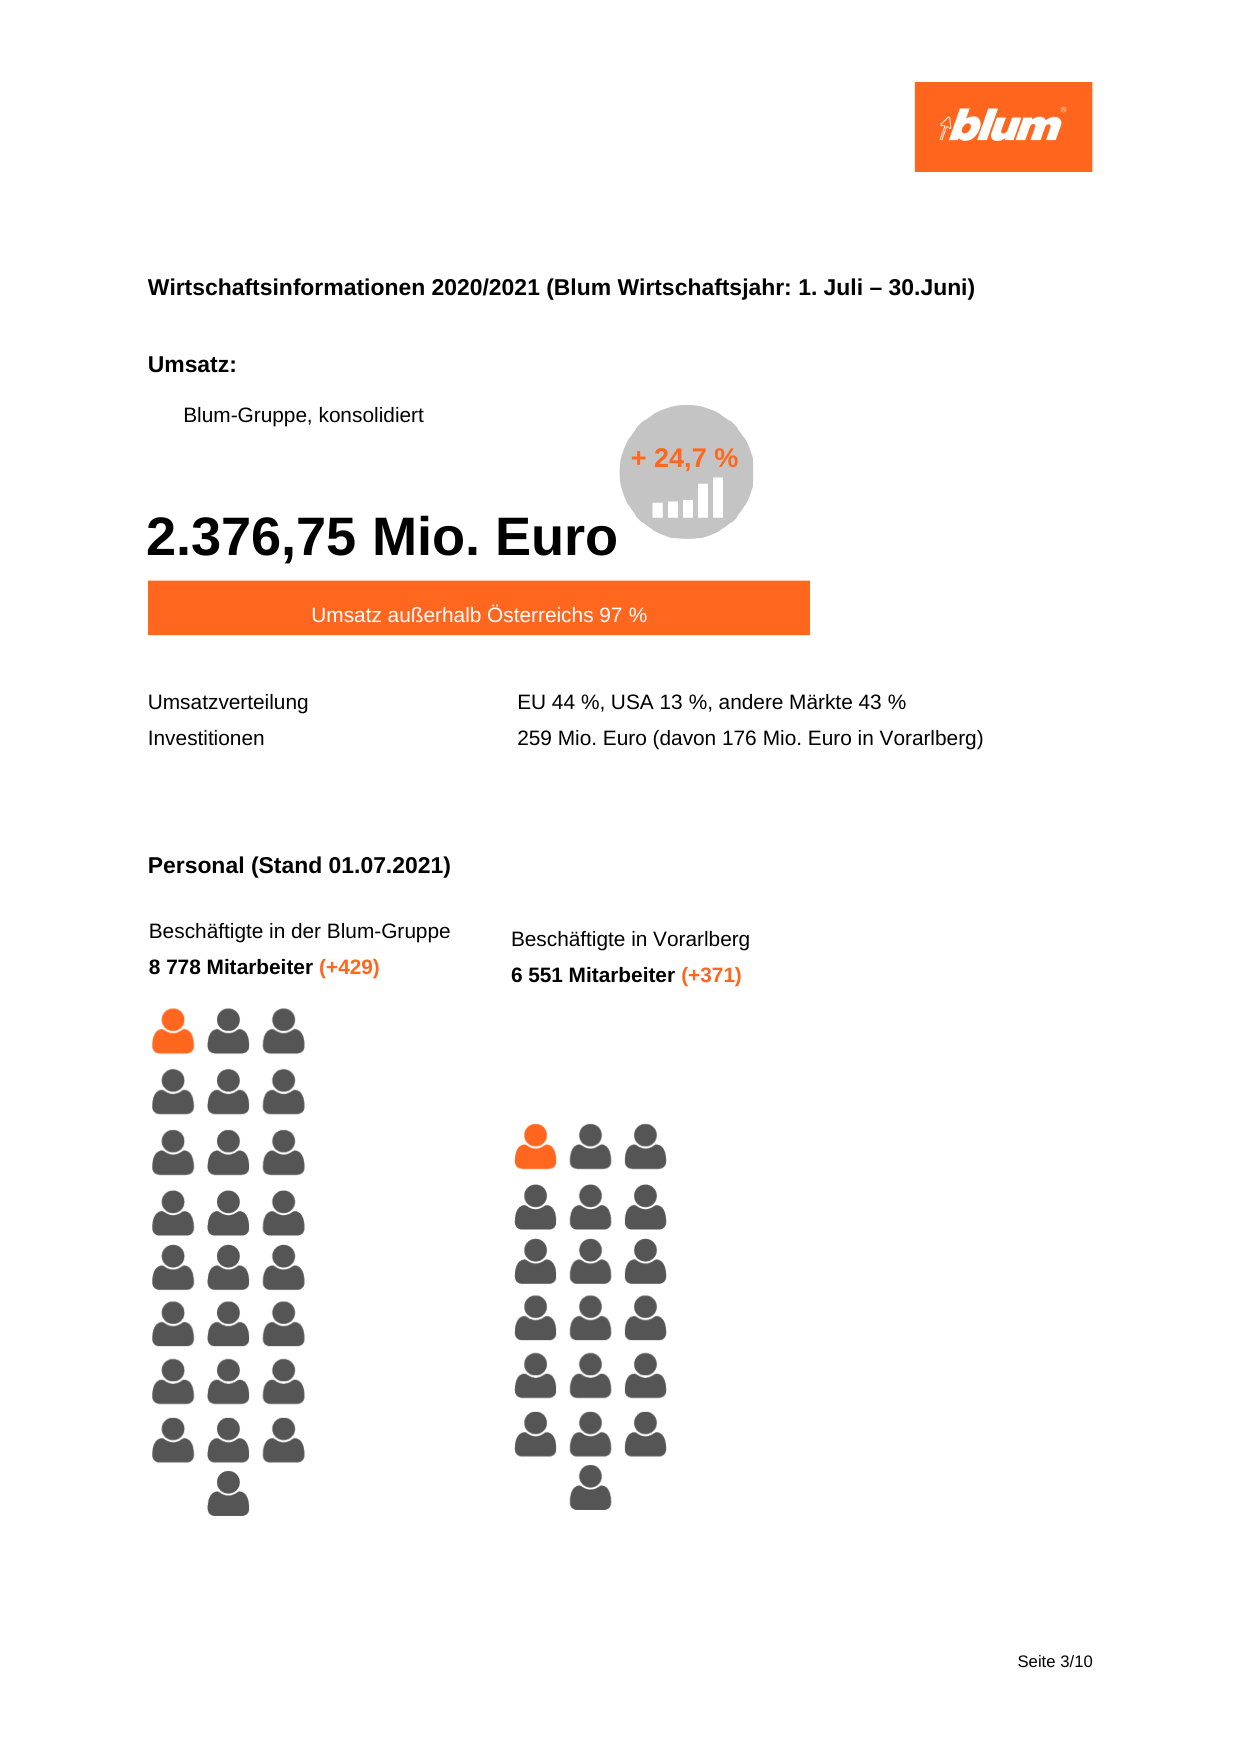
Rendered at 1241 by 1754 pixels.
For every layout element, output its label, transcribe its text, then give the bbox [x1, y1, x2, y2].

picture [914, 82, 1093, 172]
list Umsatzverteilung EU 44 %, USA 13 %, andere Märkte 43 % [148, 690, 1092, 714]
picture [148, 1007, 308, 1520]
subtitle Personal (Stand 01.07.2021) [148, 852, 1092, 878]
list Investitionen 259 Mio. Euro (davon 176 Mio. Euro in Vorarlberg) [148, 726, 1092, 750]
subtitle Umsatz: [148, 351, 1092, 377]
subtitle Wirtschaftsinformationen 2020/2021 (Blum Wirtschaftsjahr: 1. Juli – 30.Juni) [148, 274, 1092, 300]
picture [619, 427, 754, 539]
picture [510, 1015, 670, 1514]
list Blum-Gruppe, konsolidiert [183, 403, 1092, 427]
